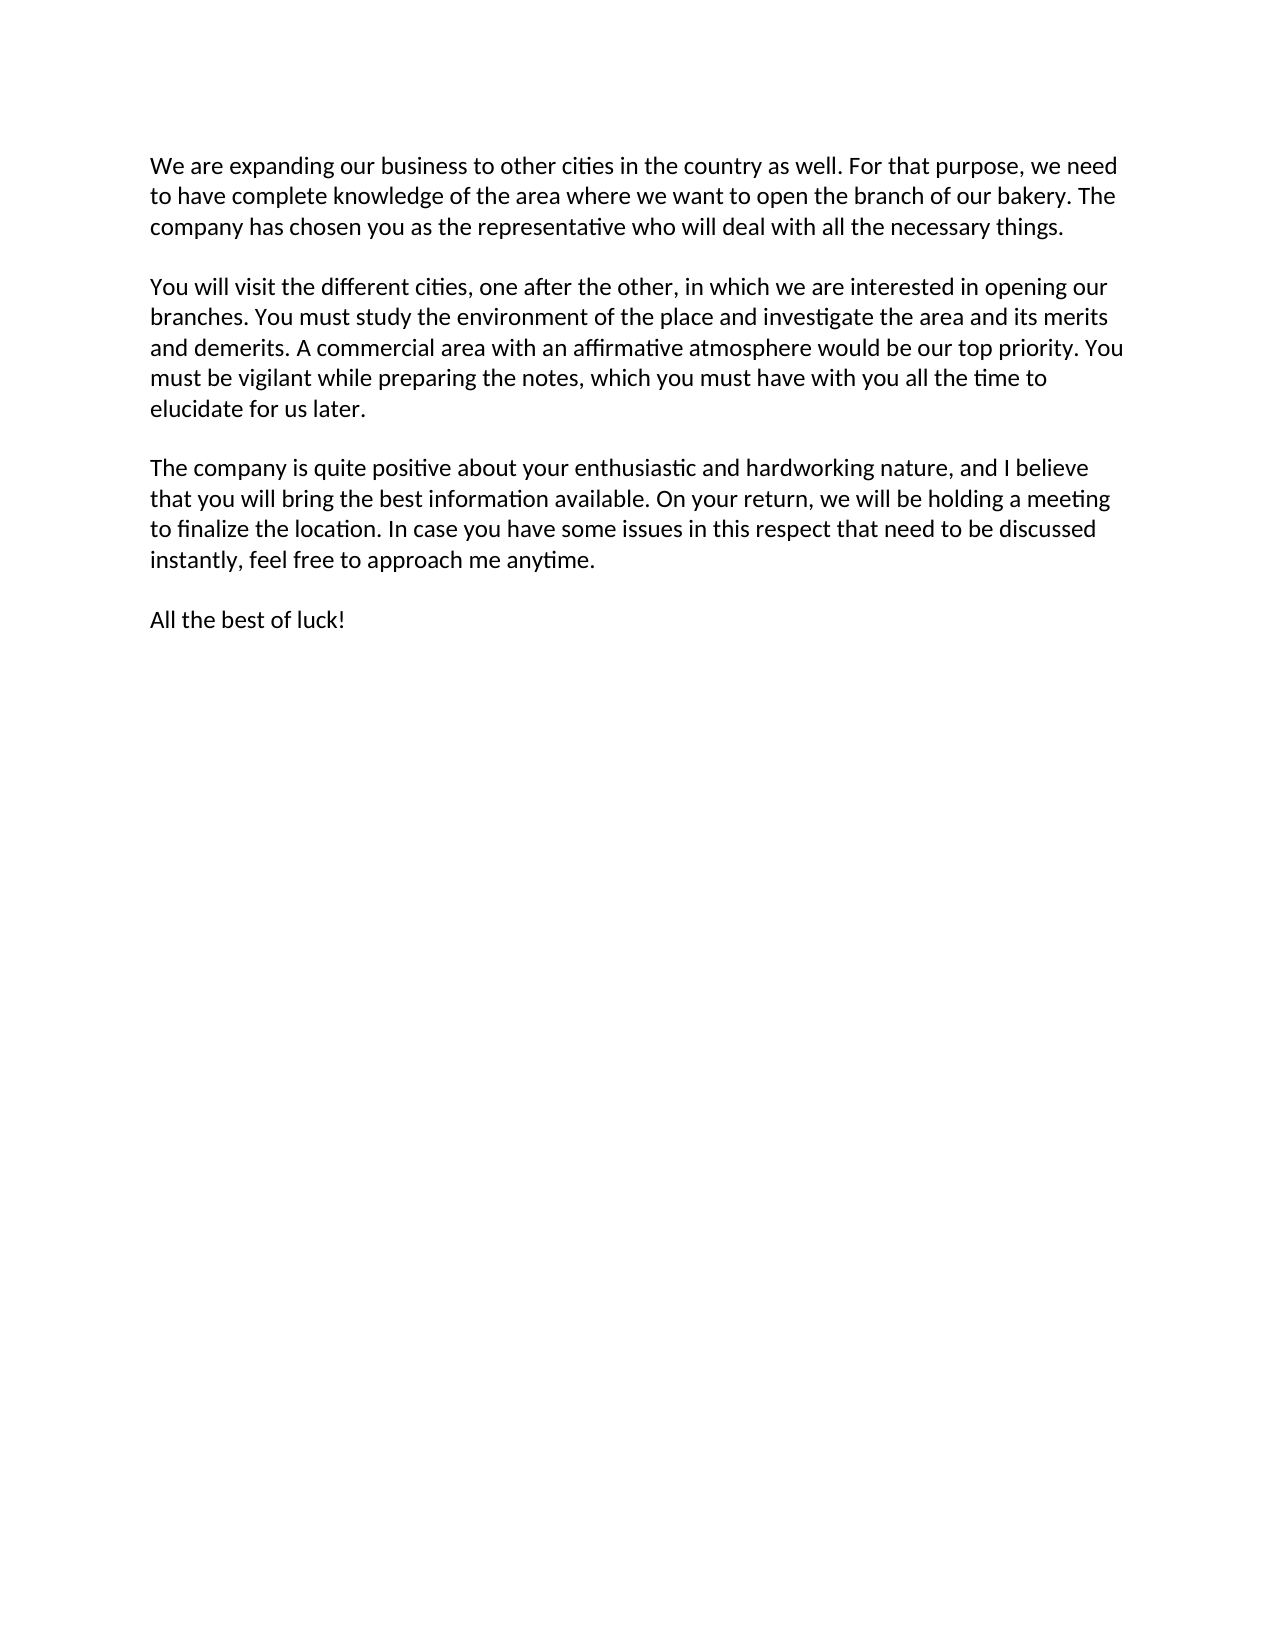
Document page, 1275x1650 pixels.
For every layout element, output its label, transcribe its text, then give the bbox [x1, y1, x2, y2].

text You will visit the different cities, one after the other, in which we are interested in opening our branches. You must study the environment of the place and investigate the area and its merits and demerits. A commercial area with an affirmative atmosphere would be our top priority. You must be vigilant while preparing the notes, which you must have with you all the time to elucidate for us later. [150, 271, 1125, 423]
text The company is quite positive about your enthusiastic and hardworking nature, and I believe that you will bring the best information available. On your return, we will be holding a meeting to finalize the location. In case you have some issues in this respect that need to be discussed instantly, feel free to approach me anytime. [150, 452, 1125, 574]
text We are expanding our business to other cities in the country as well. For that purpose, we need to have complete knowledge of the area where we want to open the branch of our bakery. The company has chosen you as the representative who will deal with all the necessary things. [150, 150, 1125, 242]
text All the best of luck! [150, 604, 1125, 634]
